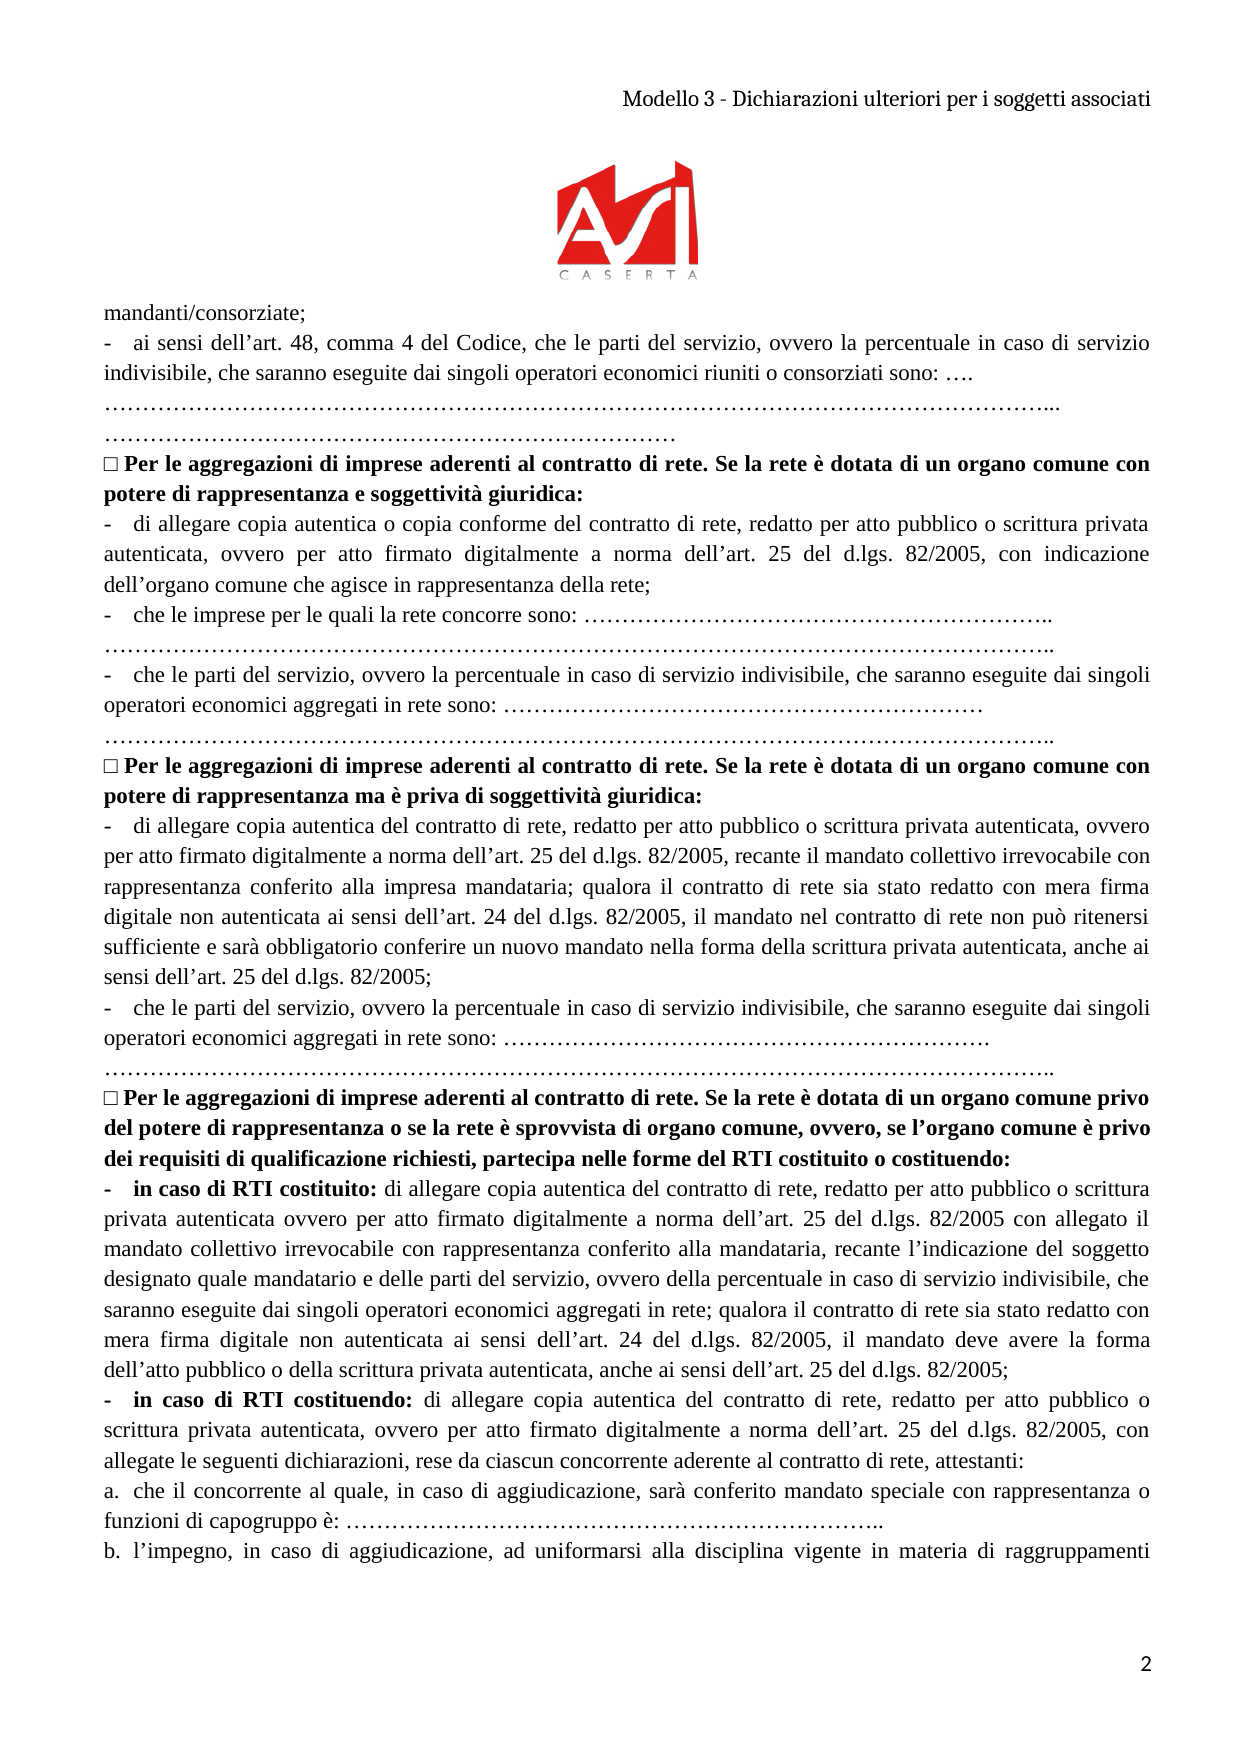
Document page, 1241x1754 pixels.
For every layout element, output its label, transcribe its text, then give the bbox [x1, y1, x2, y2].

picture [557, 160, 698, 280]
text - in caso di RTI costituendo: di allegare copia autentica del contratto di rete, redatto per atto pubblico o scrittura privata autenticata, ovvero per atto firmato digitalmente a norma dell’art. 25 del d.lgs. 82/2005, con allegate le seguenti dichiarazioni, rese da ciascun concorrente aderente al contratto di rete, attestanti: [103, 1386, 1152, 1473]
text - che le parti del servizio, ovvero la percentuale in caso di servizio indivisibile, che saranno eseguite dai singoli operatori economici aggregati in rete sono: ……………………………………………………… [103, 661, 1152, 718]
text □ Per le aggregazioni di imprese aderenti al contratto di rete. Se la rete è dotata di un organo comune con potere di rappresentanza ma è priva di soggettività giuridica: [103, 752, 1152, 808]
text - che le parti del servizio, ovvero la percentuale in caso di servizio indivisibile, che saranno eseguite dai singoli operatori economici aggregati in rete sono: ………………………………………………………. [103, 993, 1152, 1050]
text - di allegare copia autentica del contratto di rete, redatto per atto pubblico o scrittura privata autenticata, ovvero per atto firmato digitalmente a norma dell’art. 25 del d.lgs. 82/2005, recante il mandato collettivo irrevocabile con rappresentanza conferito alla impresa mandataria; qualora il contratto di rete sia stato redatto con mera firma digitale non autenticata ai sensi dell’art. 24 del d.lgs. 82/2005, il mandato nel contratto di rete non può ritenersi sufficiente e sarà obbligatorio conferire un nuovo mandato nella forma della scrittura privata autenticata, anche ai sensi dell’art. 25 del d.lgs. 82/2005; [103, 812, 1152, 990]
text a. che il concorrente al quale, in caso di aggiudicazione, sarà conferito mandato speciale con rappresentanza o funzioni di capogruppo è: …………………………………………………………….. [103, 1477, 1152, 1533]
text ……………………………………………………………………………………………………………...………………………………………………………………… [103, 389, 1152, 446]
text …………………………………………………………………………………………………………….. [103, 631, 1152, 657]
text …………………………………………………………………………………………………………….. [103, 1054, 1152, 1080]
text - che le imprese per le quali la rete concorre sono: …………………………………………………….. [103, 601, 1152, 627]
text □ Per le aggregazioni di imprese aderenti al contratto di rete. Se la rete è dotata di un organo comune con potere di rappresentanza e soggettività giuridica: [103, 450, 1152, 506]
text …………………………………………………………………………………………………………….. [103, 722, 1152, 748]
text □ Per le aggregazioni di imprese aderenti al contratto di rete. Se la rete è dotata di un organo comune privo del potere di rappresentanza o se la rete è sprovvista di organo comune, ovvero, se l’organo comune è privo dei requisiti di qualificazione richiesti, partecipa nelle forme del RTI costituito o costituendo: [103, 1084, 1152, 1171]
text - in caso di RTI costituito: di allegare copia autentica del contratto di rete, redatto per atto pubblico o scrittura privata autenticata ovvero per atto firmato digitalmente a norma dell’art. 25 del d.lgs. 82/2005 con allegato il mandato collettivo irrevocabile con rappresentanza conferito alla mandataria, recante l’indicazione del soggetto designato quale mandatario e delle parti del servizio, ovvero della percentuale in caso di servizio indivisibile, che saranno eseguite dai singoli operatori economici aggregati in rete; qualora il contratto di rete sia stato redatto con mera firma digitale non autenticata ai sensi dell’art. 24 del d.lgs. 82/2005, il mandato deve avere la forma dell’atto pubblico o della scrittura privata autenticata, anche ai sensi dell’art. 25 del d.lgs. 82/2005; [103, 1175, 1152, 1382]
text - di allegare copia autentica o copia conforme del contratto di rete, redatto per atto pubblico o scrittura privata autenticata, ovvero per atto firmato digitalmente a norma dell’art. 25 del d.lgs. 82/2005, con indicazione dell’organo comune che agisce in rappresentanza della rete; [103, 510, 1152, 597]
text b. l’impegno, in caso di aggiudicazione, ad uniformarsi alla disciplina vigente in materia di raggruppamenti temporanei; [103, 1537, 1152, 1564]
